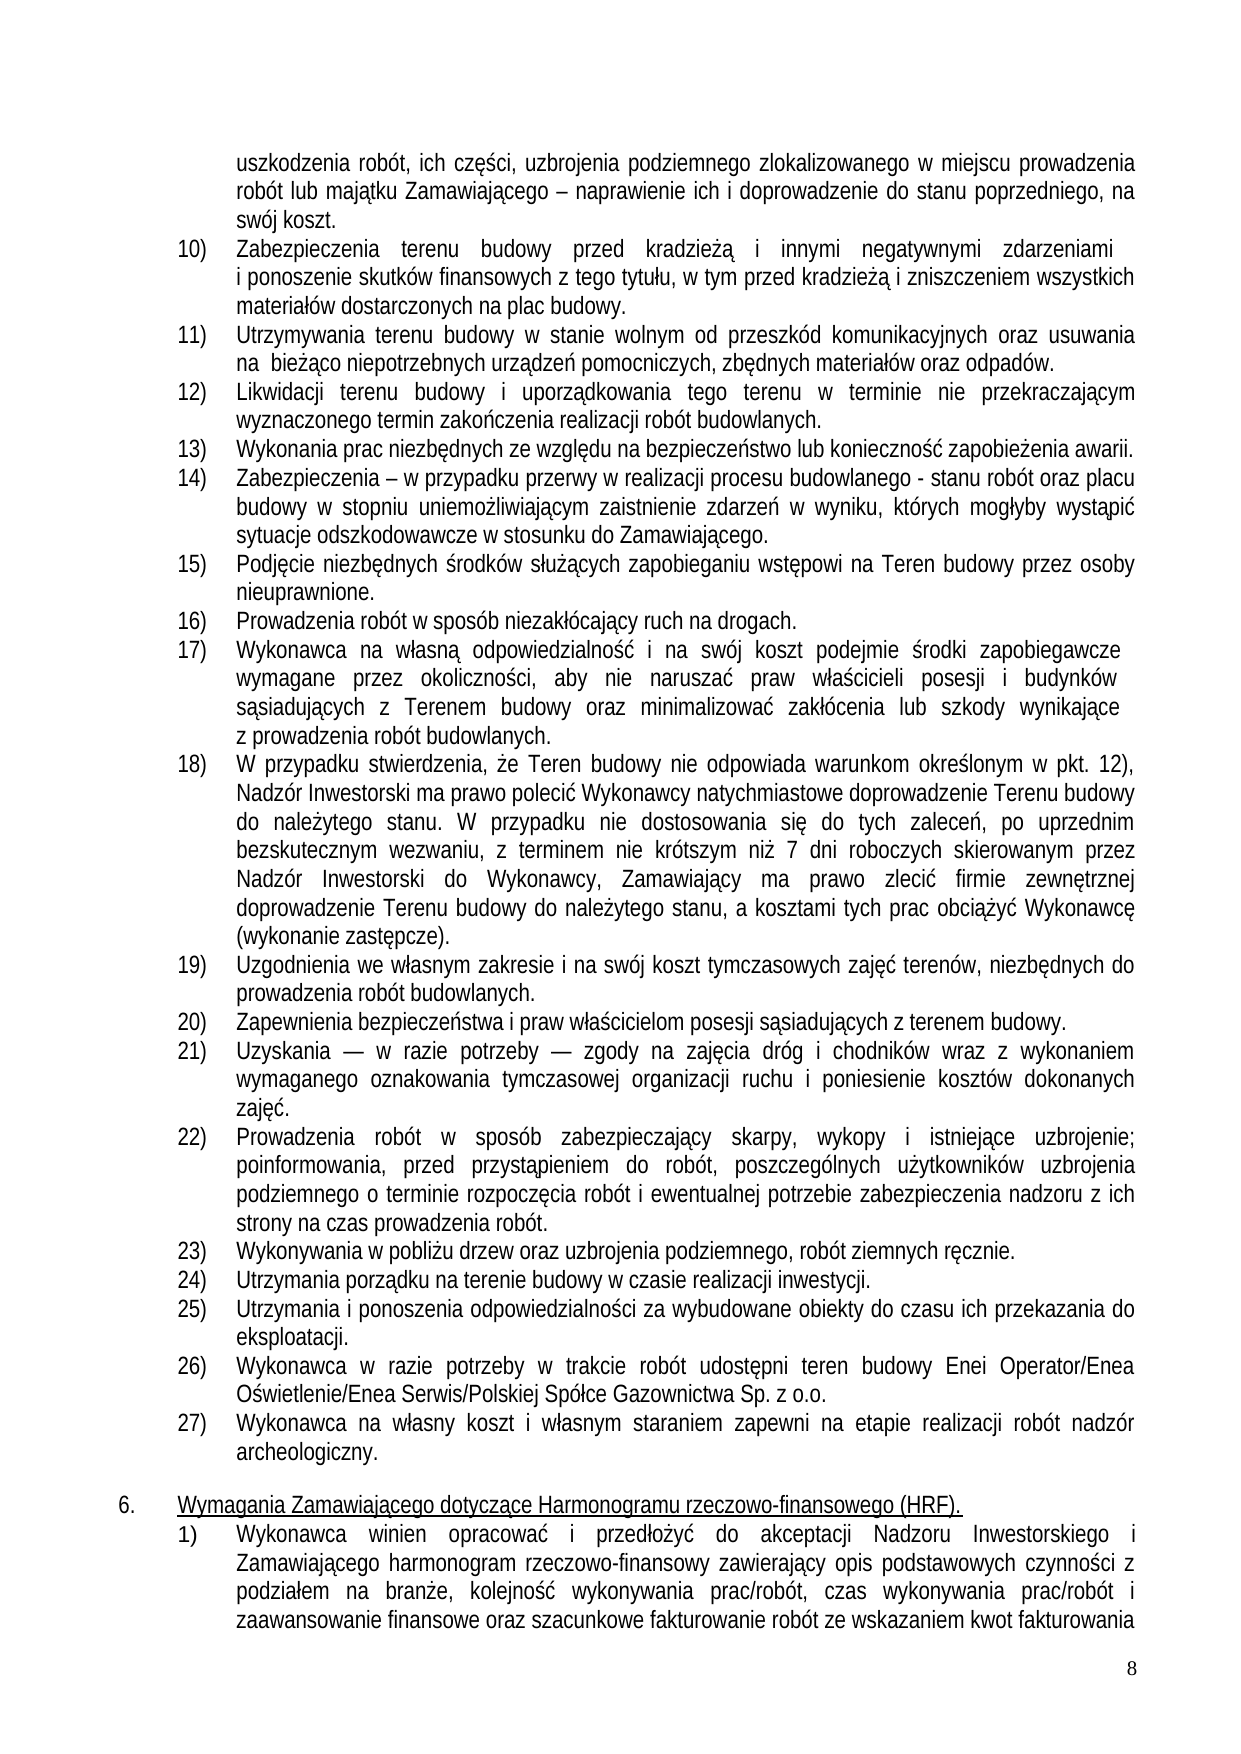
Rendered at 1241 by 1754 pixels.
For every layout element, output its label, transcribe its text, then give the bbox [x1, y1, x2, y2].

list Wykonania prac niezbędnych ze względu na bezpieczeństwo lub konieczność zapobieżenia awarii. [177, 434, 1137, 463]
list Prowadzenia robót w sposób zabezpieczający skarpy, wykopy i istniejące uzbrojenie; poinformowania, przed przystąpieniem do robót, poszczególnych użytkowników uzbrojenia podziemnego o terminie rozpoczęcia robót i ewentualnej potrzebie zabezpieczenia nadzoru z ich strony na czas prowadzenia robót. [177, 1122, 1137, 1236]
list W przypadku stwierdzenia, że Teren budowy nie odpowiada warunkom określonym w pkt. 12), Nadzór Inwestorski ma prawo polecić Wykonawcy natychmiastowe doprowadzenie Terenu budowy do należytego stanu. W przypadku nie dostosowania się do tych zaleceń, po uprzednim bezskutecznym wezwaniu, z terminem nie krótszym niż 7 dni roboczych skierowanym przez Nadzór Inwestorski do Wykonawcy, Zamawiający ma prawo zlecić firmie zewnętrznej doprowadzenie Terenu budowy do należytego stanu, a kosztami tych prac obciążyć Wykonawcę (wykonanie zastępcze). [177, 749, 1137, 950]
list Zabezpieczenia terenu budowy przed kradzieżą i innymi negatywnymi zdarzeniami i ponoszenie skutków finansowych z tego tytułu, w tym przed kradzieżą i zniszczeniem wszystkich materiałów dostarczonych na plac budowy. [177, 234, 1137, 319]
list Wykonawca na własną odpowiedzialność i na swój koszt podejmie środki zapobiegawcze wymagane przez okoliczności, aby nie naruszać praw właścicieli posesji i budynków sąsiadujących z Terenem budowy oraz minimalizować zakłócenia lub szkody wynikające z prowadzenia robót budowlanych. [177, 635, 1137, 749]
list Utrzymywania terenu budowy w stanie wolnym od przeszkód komunikacyjnych oraz usuwania na bieżąco niepotrzebnych urządzeń pomocniczych, zbędnych materiałów oraz odpadów. [177, 319, 1137, 377]
list Zabezpieczenia – w przypadku przerwy w realizacji procesu budowlanego - stanu robót oraz placu budowy w stopniu uniemożliwiającym zaistnienie zdarzeń w wyniku, których mogłyby wystąpić sytuacje odszkodowawcze w stosunku do Zamawiającego. [177, 463, 1137, 549]
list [177, 1519, 1137, 1634]
list Utrzymania porządku na terenie budowy w czasie realizacji inwestycji. [177, 1265, 1137, 1293]
list Prowadzenia robót w sposób niezakłócający ruch na drogach. [177, 606, 1137, 635]
list Wymagania Zamawiającego dotyczące Harmonogramu rzeczowo-finansowego (HRF). [118, 1490, 1137, 1519]
list Uzyskania — w razie potrzeby — zgody na zajęcia dróg i chodników wraz z wykonaniem wymaganego oznakowania tymczasowej organizacji ruchu i poniesienie kosztów dokonanych zajęć. [177, 1036, 1137, 1122]
list Wykonywania w pobliżu drzew oraz uzbrojenia podziemnego, robót ziemnych ręcznie. [177, 1236, 1137, 1265]
list Podjęcie niezbędnych środków służących zapobieganiu wstępowi na Teren budowy przez osoby nieuprawnione. [177, 549, 1137, 606]
list Uzgodnienia we własnym zakresie i na swój koszt tymczasowych zajęć terenów, niezbędnych do prowadzenia robót budowlanych. [177, 950, 1137, 1007]
list Utrzymania i ponoszenia odpowiedzialności za wybudowane obiekty do czasu ich przekazania do eksploatacji. [177, 1293, 1137, 1351]
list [177, 148, 1137, 234]
list Zapewnienia bezpieczeństwa i praw właścicielom posesji sąsiadujących z terenem budowy. [177, 1007, 1137, 1036]
list Likwidacji terenu budowy i uporządkowania tego terenu w terminie nie przekraczającym wyznaczonego termin zakończenia realizacji robót budowlanych. [177, 377, 1137, 434]
list Wykonawca na własny koszt i własnym staraniem zapewni na etapie realizacji robót nadzór archeologiczny. [177, 1408, 1137, 1465]
list Wykonawca w razie potrzeby w trakcie robót udostępni teren budowy Enei Operator/Enea Oświetlenie/Enea Serwis/Polskiej Spółce Gazownictwa Sp. z o.o. [177, 1351, 1137, 1408]
